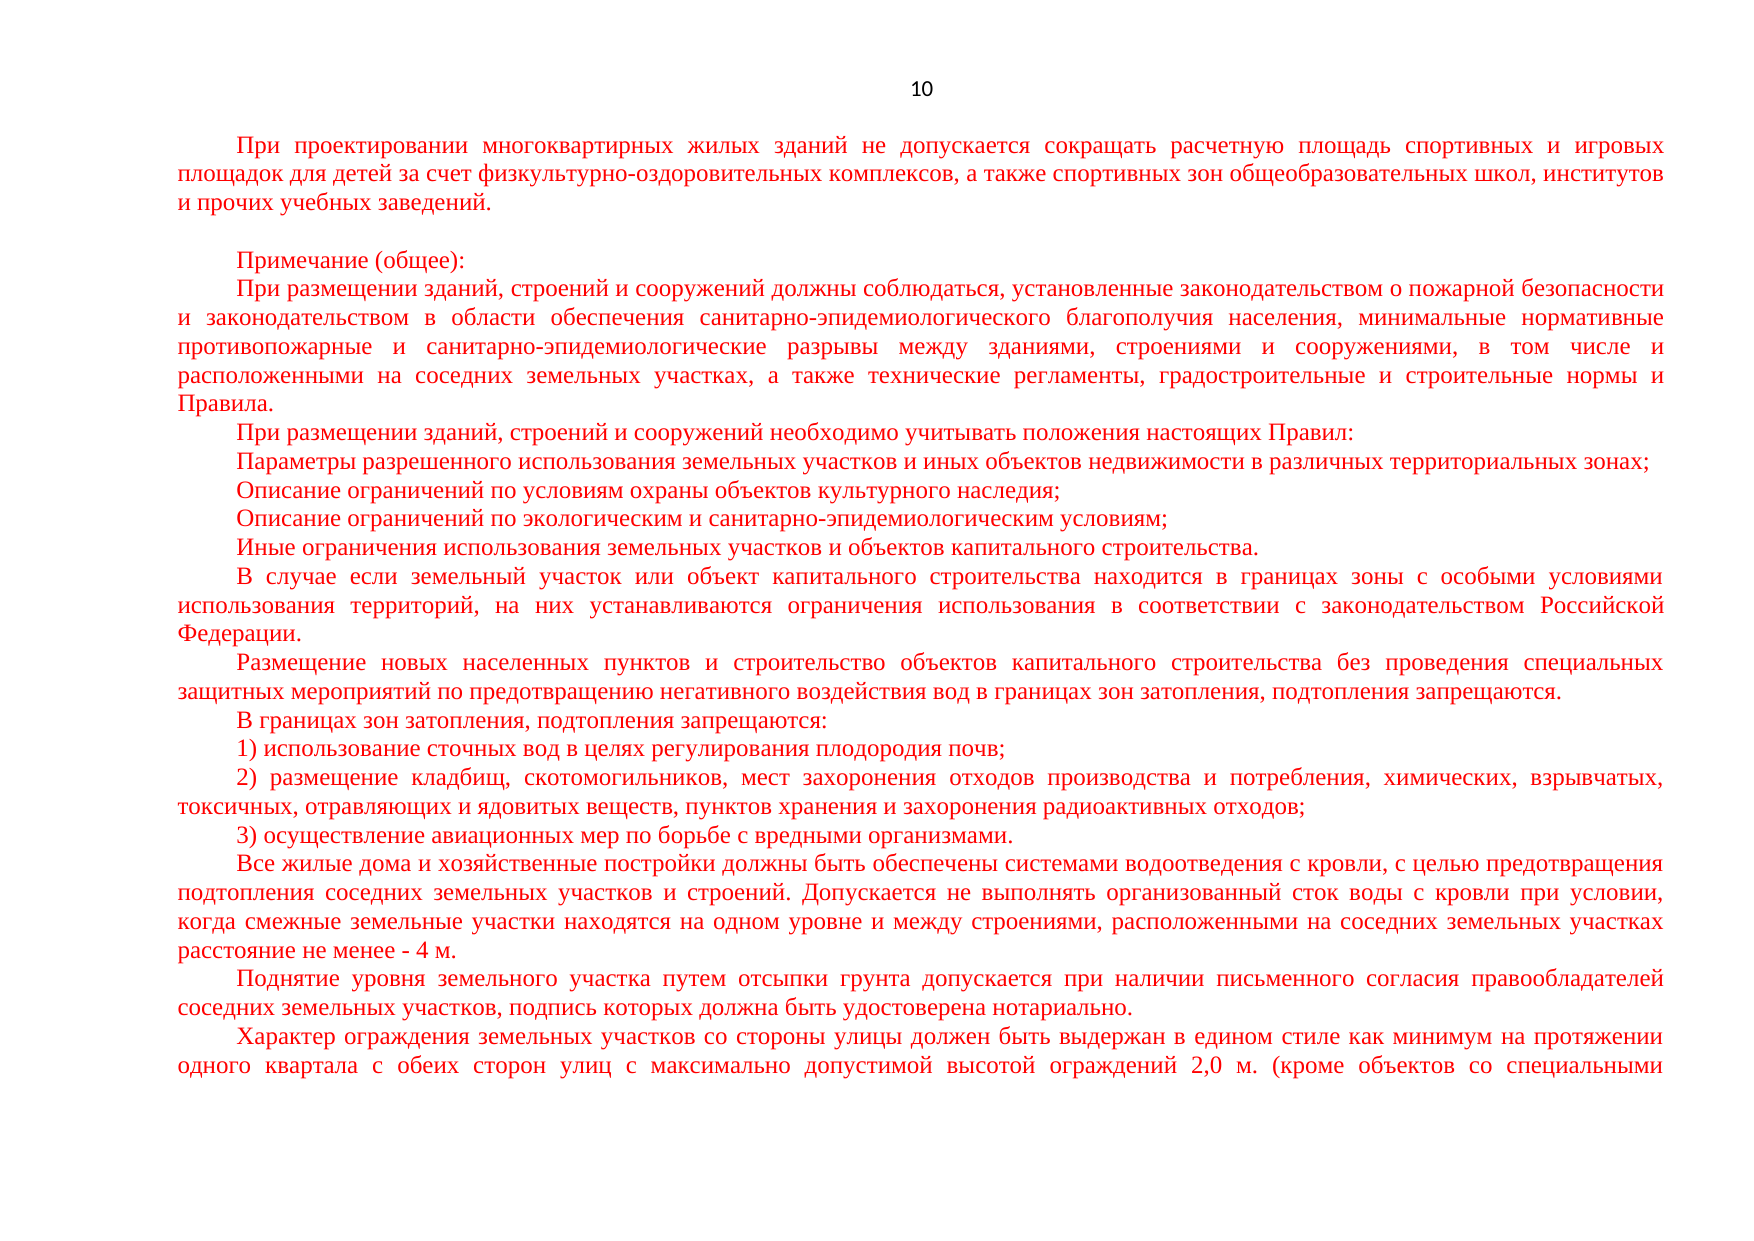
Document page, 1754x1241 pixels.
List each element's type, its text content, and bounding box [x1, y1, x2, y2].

text В случае если земельный участок или объект капитального строительства находится в границах зоны с особыми условиями использования территорий, на них устанавливаются ограничения использования в соответствии с законодательством Российской Федерации. [177, 561, 1665, 647]
text Все жилые дома и хозяйственные постройки должны быть обеспечены системами водоотведения с кровли, с целью предотвращения подтопления соседних земельных участков и строений. Допускается не выполнять организованный сток воды с кровли при условии, когда смежные земельные участки находятся на одном уровне и между строениями, расположенными на соседних земельных участках расстояние не менее - 4 м. [177, 848, 1665, 963]
text Описание ограничений по условиям охраны объектов культурного наследия; [177, 475, 1665, 503]
text При размещении зданий, строений и сооружений необходимо учитывать положения настоящих Правил: [177, 417, 1665, 446]
text 1) использование сточных вод в целях регулирования плодородия почв; [177, 733, 1665, 762]
text Параметры разрешенного использования земельных участков и иных объектов недвижимости в различных территориальных зонах; [177, 446, 1665, 475]
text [177, 1021, 1665, 1078]
text 2) размещение кладбищ, скотомогильников, мест захоронения отходов производства и потребления, химических, взрывчатых, токсичных, отравляющих и ядовитых веществ, пунктов хранения и захоронения радиоактивных отходов; [177, 762, 1665, 820]
text При проектировании многоквартирных жилых зданий не допускается сокращать расчетную площадь спортивных и игровых площадок для детей за счет физкультурно-оздоровительных комплексов, а также спортивных зон общеобразовательных школ, институтов и прочих учебных заведений. [177, 130, 1665, 216]
text 3) осуществление авиационных мер по борьбе с вредными организмами. [177, 820, 1665, 848]
text Примечание (общее): [177, 245, 1665, 273]
text Иные ограничения использования земельных участков и объектов капитального строительства. [177, 532, 1665, 561]
text Поднятие уровня земельного участка путем отсыпки грунта допускается при наличии письменного согласия правообладателей соседних земельных участков, подпись которых должна быть удостоверена нотариально. [177, 963, 1665, 1021]
text В границах зон затопления, подтопления запрещаются: [177, 705, 1665, 733]
text При размещении зданий, строений и сооружений должны соблюдаться, установленные законодательством о пожарной безопасности и законодательством в области обеспечения санитарно-эпидемиологического благополучия населения, минимальные нормативные противопожарные и санитарно-эпидемиологические разрывы между зданиями, строениями и сооружениями, в том числе и расположенными на соседних земельных участках, а также технические регламенты, градостроительные и строительные нормы и Правила. [177, 273, 1665, 417]
text Размещение новых населенных пунктов и строительство объектов капитального строительства без проведения специальных защитных мероприятий по предотвращению негативного воздействия вод в границах зон затопления, подтопления запрещаются. [177, 647, 1665, 705]
text Описание ограничений по экологическим и санитарно-эпидемиологическим условиям; [177, 503, 1665, 532]
